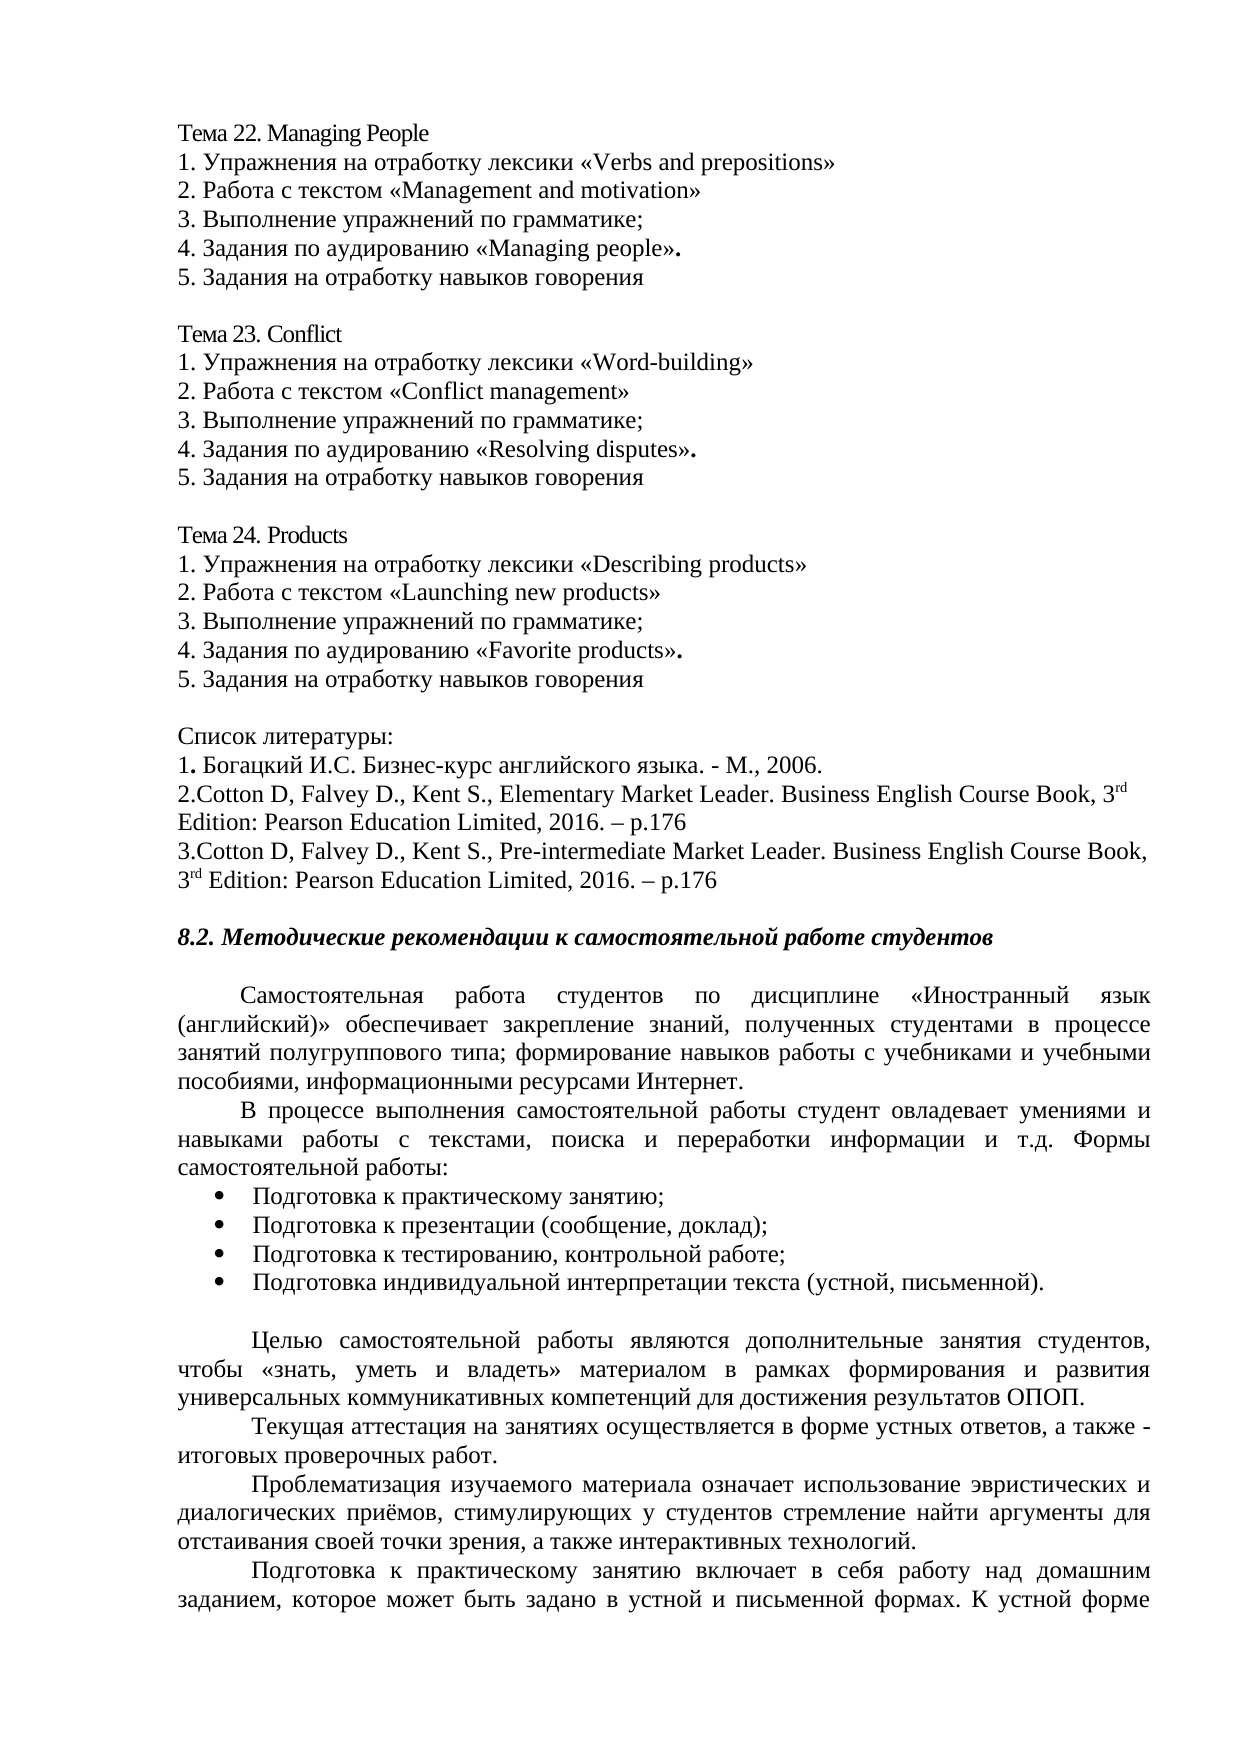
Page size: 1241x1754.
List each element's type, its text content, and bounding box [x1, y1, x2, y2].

text 3. Выполнение упражнений по грамматике; [177, 606, 1152, 635]
text 2.Cotton D, Falvey D., Kent S., Elementary Market Leader. Business English Course Book, 3rd Edition: Pearson Education Limited, 2016. – p.176 [177, 779, 1152, 836]
text 8.2. Методические рекомендации к самостоятельной работе студентов [177, 922, 1152, 951]
text 5. Задания на отработку навыков говорения [177, 262, 1152, 291]
text 5. Задания на отработку навыков говорения [177, 664, 1152, 692]
list Подготовка индивидуальной интерпретации текста (устной, письменной). [215, 1267, 1152, 1296]
list Подготовка к тестированию, контрольной работе; [215, 1239, 1152, 1267]
text 5. Задания на отработку навыков говорения [177, 462, 1152, 491]
text 4. Задания по аудированию «Resolving disputes». [177, 434, 1152, 462]
text Текущая аттестация на занятиях осуществляется в форме устных ответов, а также - итоговых проверочных работ. [177, 1411, 1152, 1469]
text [177, 1555, 1152, 1612]
text 4. Задания по аудированию «Favorite products». [177, 635, 1152, 664]
text 4. Задания по аудированию «Managing people». [177, 233, 1152, 262]
text 2. Работа с текстом «Conflict management» [177, 376, 1152, 405]
text Целью самостоятельной работы являются дополнительные занятия студентов, чтобы «знать, уметь и владеть» материалом в рамках формирования и развития универсальных коммуникативных компетенций для достижения результатов ОПОП. [177, 1325, 1152, 1411]
text Самостоятельная работа студентов по дисциплине «Иностранный язык (английский)» обеспечивает закрепление знаний, полученных студентами в процессе занятий полугруппового типа; формирование навыков работы с учебниками и учебными пособиями, информационными ресурсами Интернет. [177, 980, 1152, 1095]
text 1. Упражнения на отработку лексики «Word-building» [177, 347, 1152, 376]
text 1. Упражнения на отработку лексики «Describing products» [177, 549, 1152, 577]
text Проблематизация изучаемого материала означает использование эвристических и диалогических приёмов, стимулирующих у студентов стремление найти аргументы для отстаивания своей точки зрения, а также интерактивных технологий. [177, 1469, 1152, 1555]
text Тема 24. Products [177, 520, 1152, 549]
list Подготовка к практическому занятию; [215, 1181, 1152, 1210]
text Тема 23. Conflict [177, 319, 1152, 347]
text 1. Богацкий И.С. Бизнес-курс английского языка. - М., 2006. [177, 750, 1152, 779]
list Подготовка к презентации (сообщение, доклад); [215, 1210, 1152, 1239]
text 3.Cotton D, Falvey D., Kent S., Pre-intermediate Market Leader. Business English Course Book, 3rd Edition: Pearson Education Limited, 2016. – p.176 [177, 836, 1152, 894]
text 2. Работа с текстом «Launching new products» [177, 577, 1152, 606]
text 3. Выполнение упражнений по грамматике; [177, 405, 1152, 434]
text 2. Работа с текстом «Management and motivation» [177, 176, 1152, 204]
text Список литературы: [177, 721, 1152, 750]
text 3. Выполнение упражнений по грамматике; [177, 204, 1152, 233]
text 1. Упражнения на отработку лексики «Verbs and prepositions» [177, 147, 1152, 176]
text В процессе выполнения самостоятельной работы студент овладевает умениями и навыками работы с текстами, поиска и переработки информации и т.д. Формы самостоятельной работы: [177, 1095, 1152, 1181]
text Тема 22. Managing People [177, 118, 1152, 147]
